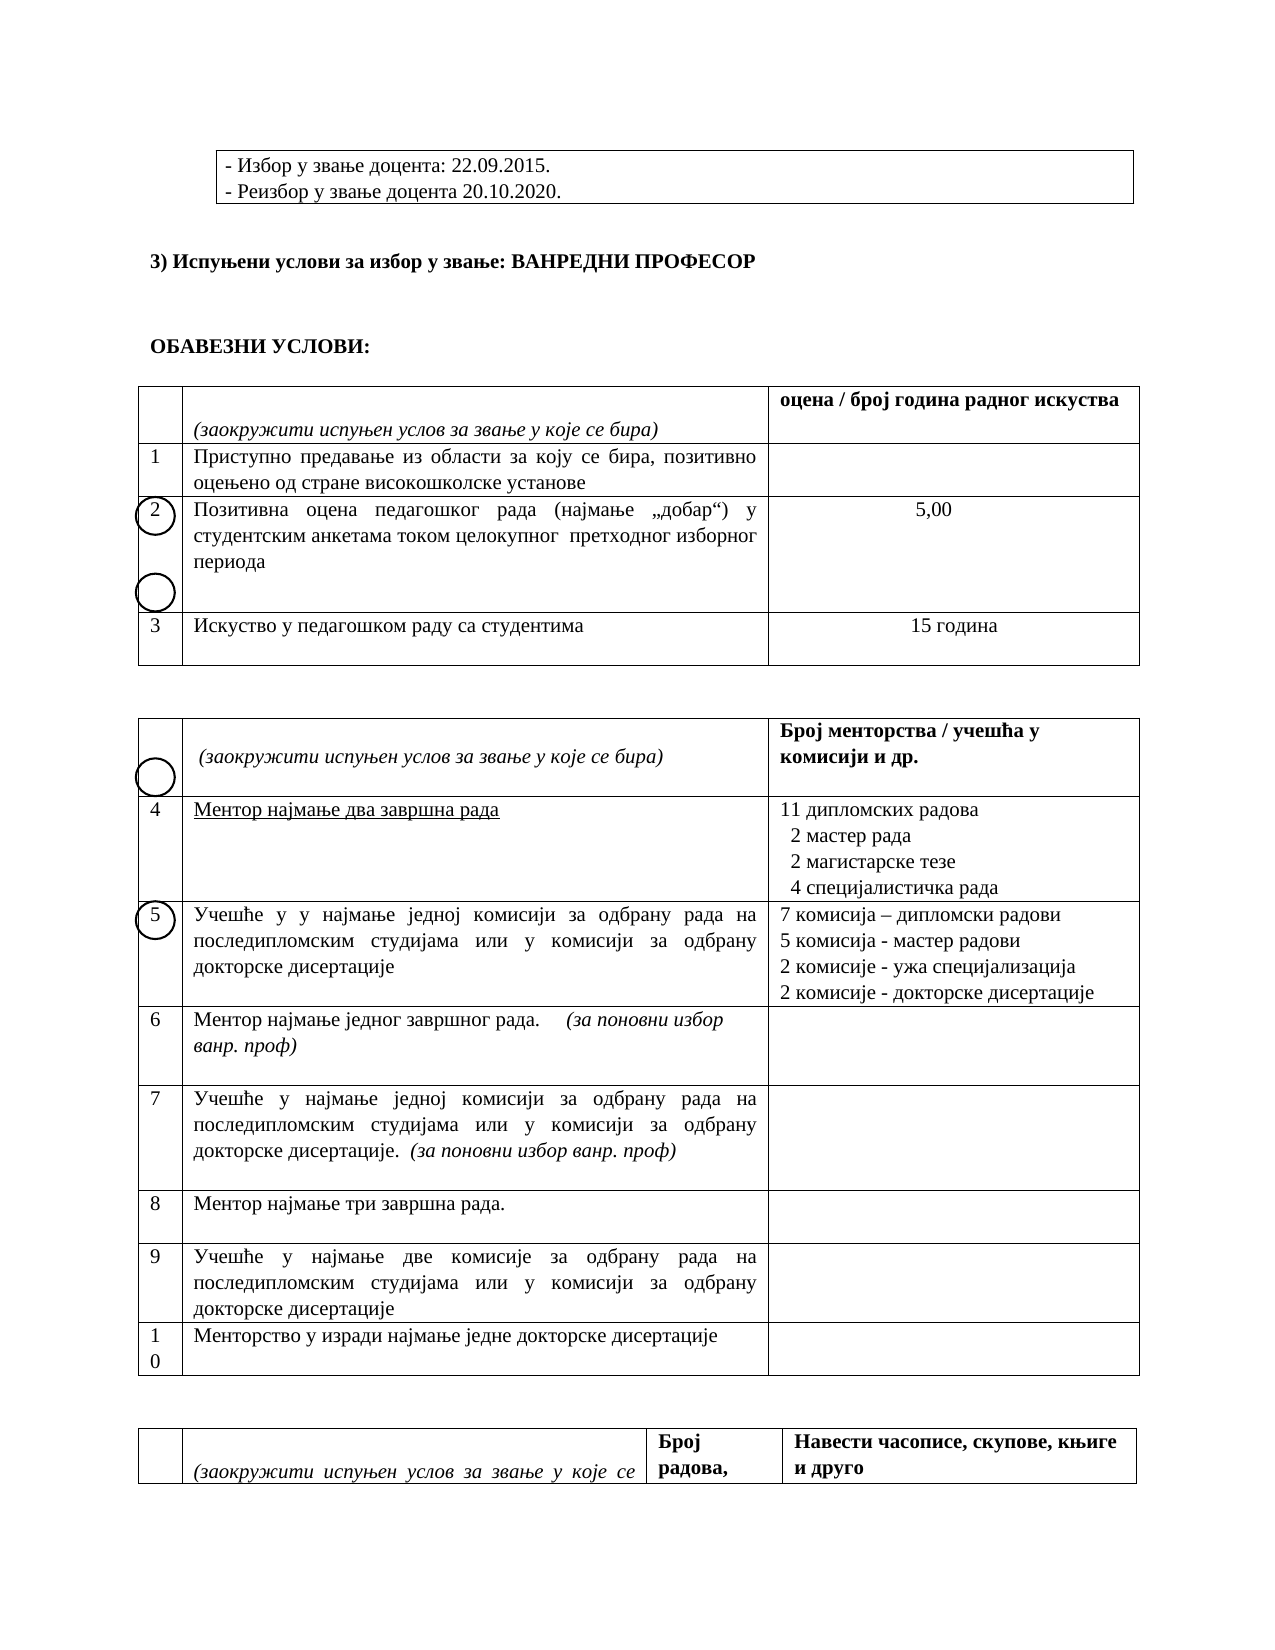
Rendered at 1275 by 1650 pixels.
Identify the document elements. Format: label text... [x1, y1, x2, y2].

table_cell [769, 1086, 1139, 1190]
table_cell Позитивна оцена педагошког рада (најмање „добар“) у студентским анкетама током целокупног претходног изборног периода [183, 497, 768, 612]
table_cell Учешће у најмање једној комисији за одбрану рада на последипломским студијама или у комисији за одбрану докторске дисертације. (за поновни избор ванр. проф) [183, 1086, 768, 1190]
table_header [139, 1429, 182, 1483]
table_cell Учешће у у најмање једној комисији за одбрану рада на последипломским студијама или у комисији за одбрану докторске дисертације [183, 902, 768, 1006]
table_cell 10 [139, 1323, 182, 1375]
table_cell 15 година [769, 613, 1139, 664]
table_cell Ментор најмање два завршна рада [183, 797, 768, 901]
table_cell 5 [139, 902, 182, 1006]
table_cell [769, 1244, 1139, 1322]
table_cell 6 [139, 1007, 182, 1085]
table_cell [769, 1007, 1139, 1085]
table_cell 7 комисија – дипломски радови 5 комисијa - мастер радови 2 комисије - ужа специјализација 2 комисије - докторске дисертације [769, 902, 1139, 1006]
table_cell [769, 1323, 1139, 1375]
table_header [139, 387, 182, 443]
table_cell 1 [139, 444, 182, 496]
text - Избор у звање доцента: 22.09.2015. [217, 151, 1133, 176]
table_cell 8 [139, 1191, 182, 1243]
table_cell 2 [139, 497, 182, 612]
table_cell 4 [139, 797, 182, 901]
table_cell [769, 444, 1139, 496]
table_header [139, 719, 182, 796]
table_cell 3 [139, 613, 182, 664]
table_cell 11 дипломских радова 2 мастер рада 2 магистарске тезе 4 специјалистичка рада [769, 797, 1139, 901]
table_cell [769, 1191, 1139, 1243]
table_cell 7 [139, 1086, 182, 1190]
table_cell Приступно предавање из области за коју се бира, позитивно оцењено од стране високошколске установе [183, 444, 768, 496]
table_cell 9 [139, 1244, 182, 1322]
table_cell Искуство у педагошком раду са студентима [183, 613, 768, 664]
table_cell Менторство у изради најмање једне докторске дисертације [183, 1323, 768, 1375]
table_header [647, 1429, 782, 1483]
table_header (заокружити испуњен услов за звање у које се бира) [183, 387, 768, 443]
text ОБАВЕЗНИ УСЛОВИ: [150, 334, 1125, 358]
table_cell Учешће у најмање две комисије за одбрану рада на последипломским студијама или у комисији за одбрану докторске дисертације [183, 1244, 768, 1322]
table_header oценa / број година радног искуства [769, 387, 1139, 443]
text - Реизбор у звање доцента 20.10.2020. [217, 176, 1133, 203]
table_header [783, 1429, 1136, 1483]
table_cell Ментор најмање једног завршног рада. (за поновни избор ванр. проф) [183, 1007, 768, 1085]
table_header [183, 1429, 646, 1483]
text 3) Испуњени услови за избор у звање: ВАНРЕДНИ ПРОФЕСОР [150, 249, 1125, 273]
table_header (заокружити испуњен услов за звање у које се бира) [183, 719, 768, 796]
table_cell Ментор најмање три завршна рада. [183, 1191, 768, 1243]
table_header Број менторства / учешћа у комисији и др. [769, 719, 1139, 796]
table_cell 5,00 [769, 497, 1139, 612]
